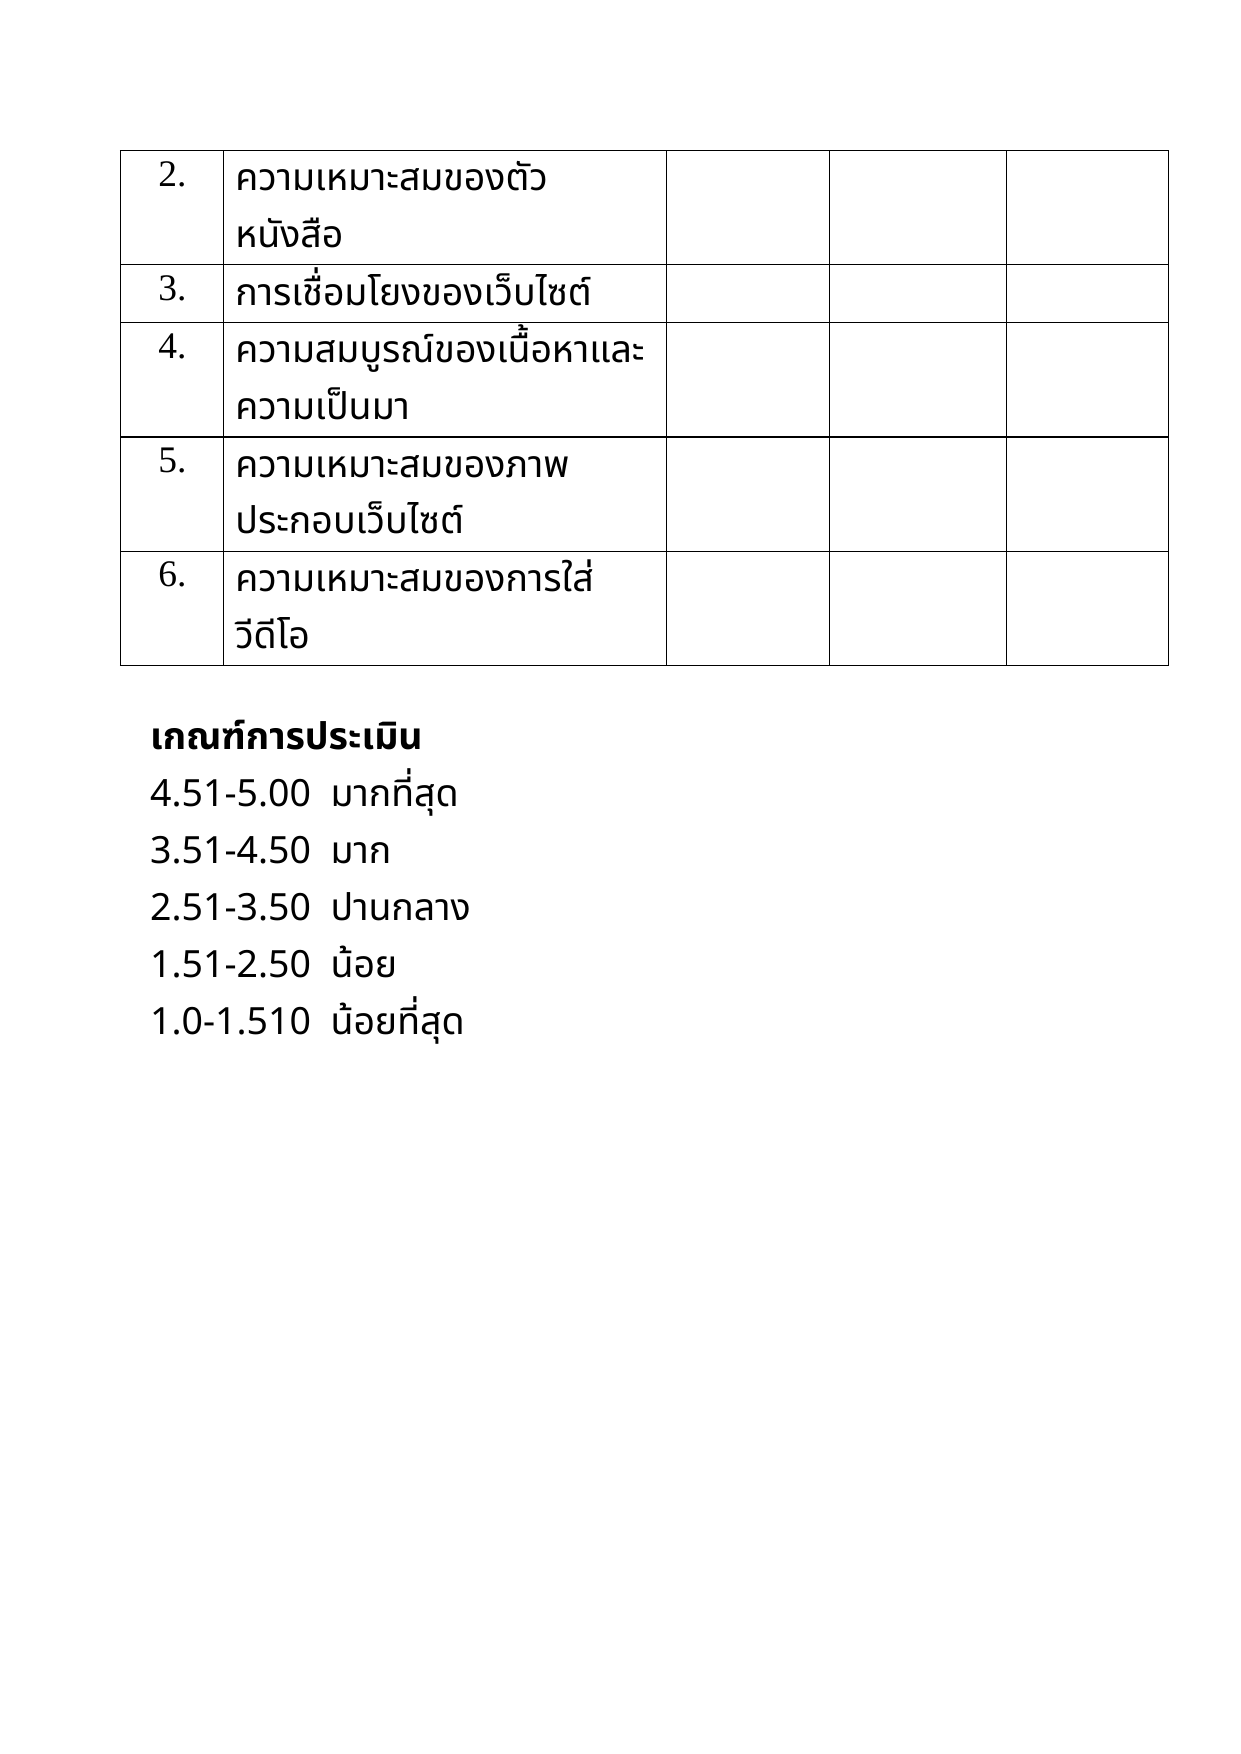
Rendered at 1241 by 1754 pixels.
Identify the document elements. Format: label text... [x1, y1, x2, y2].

table_cell [667, 438, 829, 551]
table_cell [830, 552, 1006, 665]
table_cell 6. [121, 552, 223, 665]
text 3.51-4.50 มาก [150, 823, 1090, 880]
table_cell [1007, 323, 1168, 436]
text 1.0-1.510 น้อยที่สุด [150, 994, 1090, 1051]
text 4.51-5.00 มากที่สุด [150, 766, 1090, 823]
table_cell ความสมบูรณ์ของเนื้อหาและความเป็นมา [224, 323, 666, 436]
table_cell [1007, 552, 1168, 665]
table_cell ความเหมาะสมของภาพประกอบเว็บไซต์ [224, 438, 666, 551]
table_cell [830, 438, 1006, 551]
table_cell 3. [121, 265, 223, 322]
table_cell [830, 151, 1006, 264]
table_cell ความเหมาะสมของการใส่วีดีโอ [224, 552, 666, 665]
table_cell [1007, 438, 1168, 551]
table_cell 2. [121, 151, 223, 264]
table_cell [667, 323, 829, 436]
table_cell 4. [121, 323, 223, 436]
table_cell [1007, 265, 1168, 322]
text 2.51-3.50 ปานกลาง [150, 880, 1090, 937]
table_cell [667, 151, 829, 264]
table_cell [830, 265, 1006, 322]
text 1.51-2.50 น้อย [150, 937, 1090, 994]
table_cell [667, 552, 829, 665]
text เกณฑ์การประเมิน [150, 709, 1090, 766]
table_cell 5. [121, 438, 223, 551]
table_cell การเชื่อมโยงของเว็บไซต์ [224, 265, 666, 322]
table_cell [1007, 151, 1168, 264]
table_cell ความเหมาะสมของตัวหนังสือ [224, 151, 666, 264]
table_cell [830, 323, 1006, 436]
table_cell [667, 265, 829, 322]
